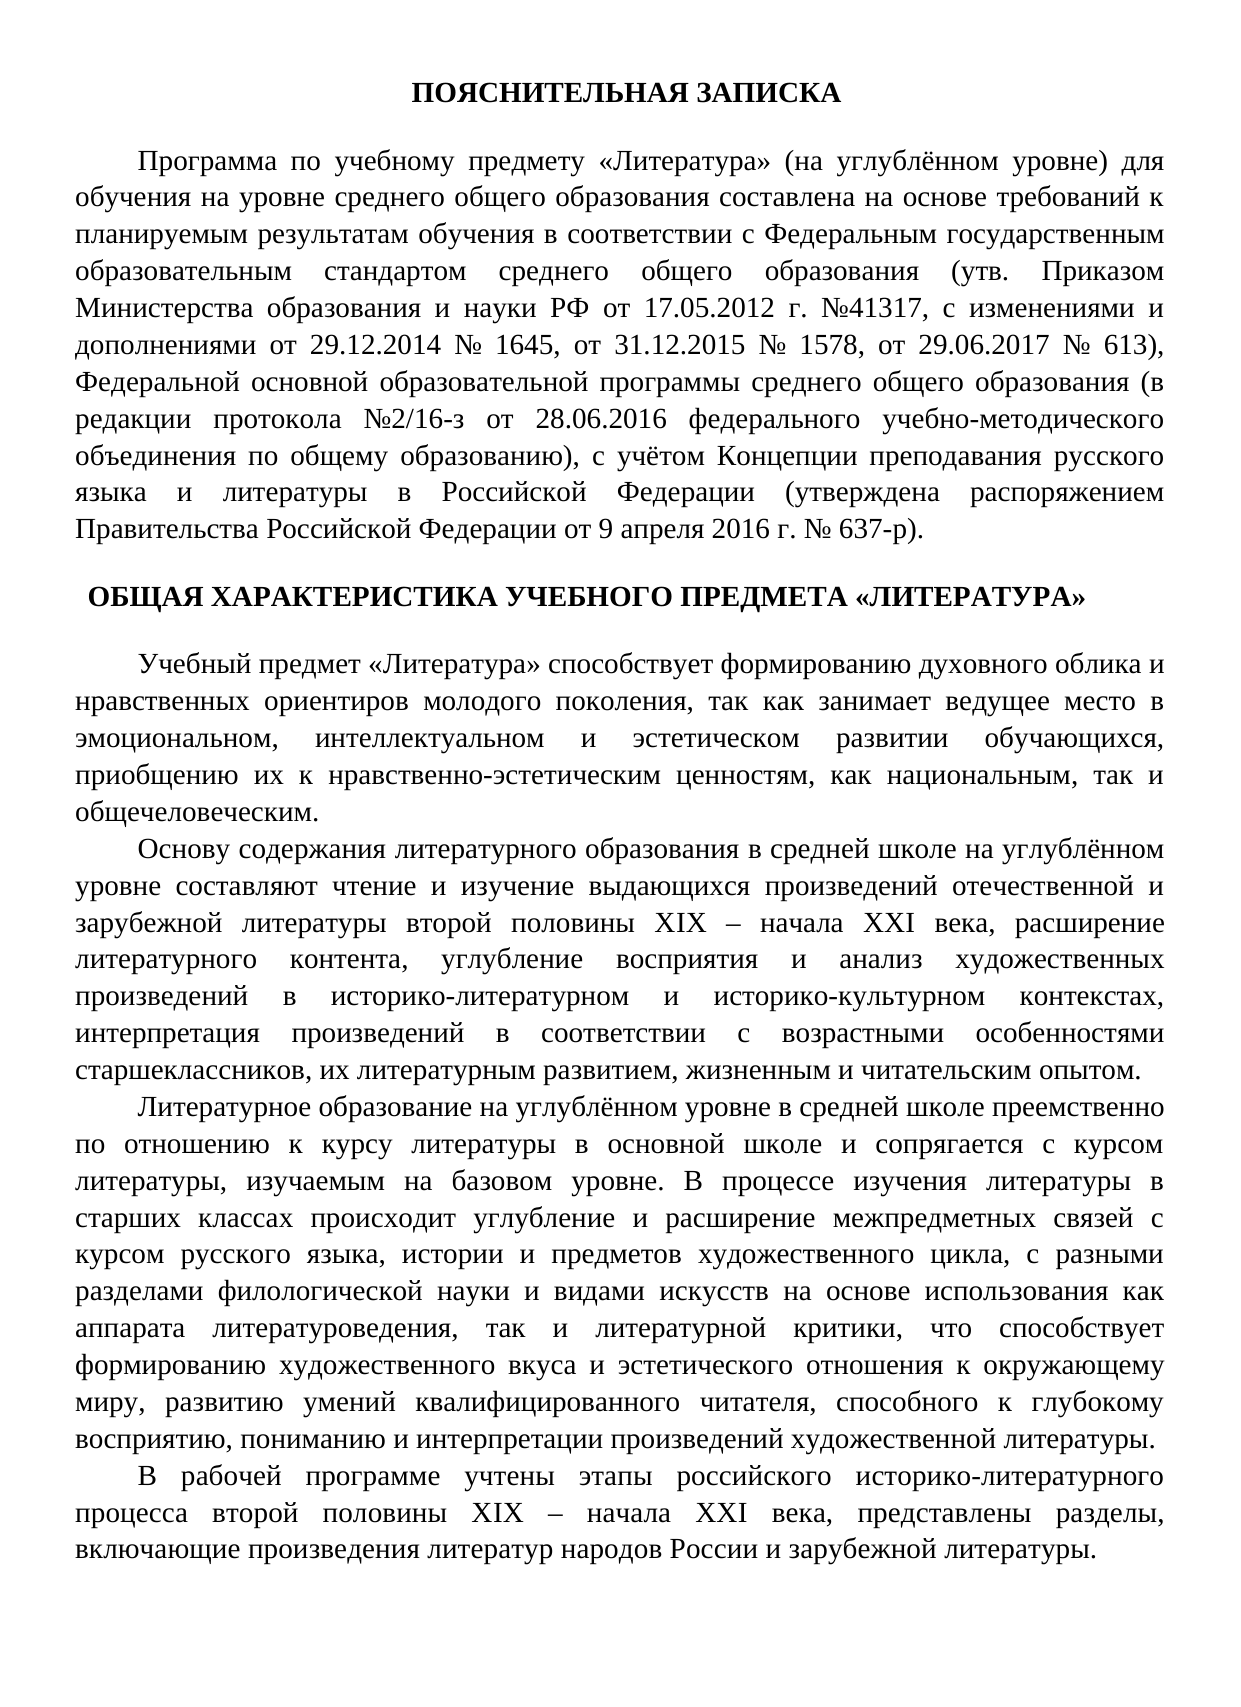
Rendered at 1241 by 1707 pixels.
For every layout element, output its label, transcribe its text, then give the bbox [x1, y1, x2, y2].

text Программа по учебному предмету «Литература» (на углублённом уровне) для обучения на уровне среднего общего образования составлена на основе требований к планируемым результатам обучения в соответствии с Федеральным государственным образовательным стандартом среднего общего образования (утв. Приказом Министерства образования и науки РФ от 17.05.2012 г. №41317, с изменениями и дополнениями от 29.12.2014 № 1645, от 31.12.2015 № 1578, от 29.06.2017 № 613), Федеральной основной образовательной программы среднего общего образования (в редакции протокола №2/16-з от 28.06.2016 федерального учебно-методического объединения по общему образованию), с учётом Концепции преподавания русского языка и литературы в Российской Федерации (утверждена распоряжением Правительства Российской Федерации от 9 апреля 2016 г. № 637-р). [75, 143, 1165, 545]
text Основу содержания литературного образования в средней школе на углублённом уровне составляют чтение и изучение выдающихся произведений отечественной и зарубежной литературы второй половины ХIХ – начала ХХI века, расширение литературного контента, углубление восприятия и анализ художественных произведений в историко-литературном и историко-культурном контекстах, интерпретация произведений в соответствии с возрастными особенностями старшеклассников, их литературным развитием, жизненным и читательским опытом. [75, 831, 1165, 1086]
text ПОЯСНИТЕЛЬНАЯ ЗАПИСКА [87, 75, 1165, 108]
text Учебный предмет «Литература» способствует формированию духовного облика и нравственных ориентиров молодого поколения, так как занимает ведущее место в эмоциональном, интеллектуальном и эстетическом развитии обучающихся, приобщению их к нравственно-эстетическим ценностям, как национальным, так и общечеловеческим. [75, 647, 1165, 828]
text ОБЩАЯ ХАРАКТЕРИСТИКА УЧЕБНОГО ПРЕДМЕТА «ЛИТЕРАТУРА» [87, 579, 1165, 612]
text Литературное образование на углублённом уровне в средней школе преемственно по отношению к курсу литературы в основной школе и сопрягается с курсом литературы, изучаемым на базовом уровне. В процессе изучения литературы в старших классах происходит углубление и расширение межпредметных связей с курсом русского языка, истории и предметов художественного цикла, с разными разделами филологической науки и видами искусств на основе использования как аппарата литературоведения, так и литературной критики, что способствует формированию художественного вкуса и эстетического отношения к окружающему миру, развитию умений квалифицированного читателя, способного к глубокому восприятию, пониманию и интерпретации произведений художественной литературы. [75, 1089, 1165, 1454]
text В рабочей программе учтены этапы российского историко-литературного процесса второй половины ХIХ – начала ХХI века, представлены разделы, включающие произведения литератур народов России и зарубежной литературы. [75, 1458, 1165, 1565]
